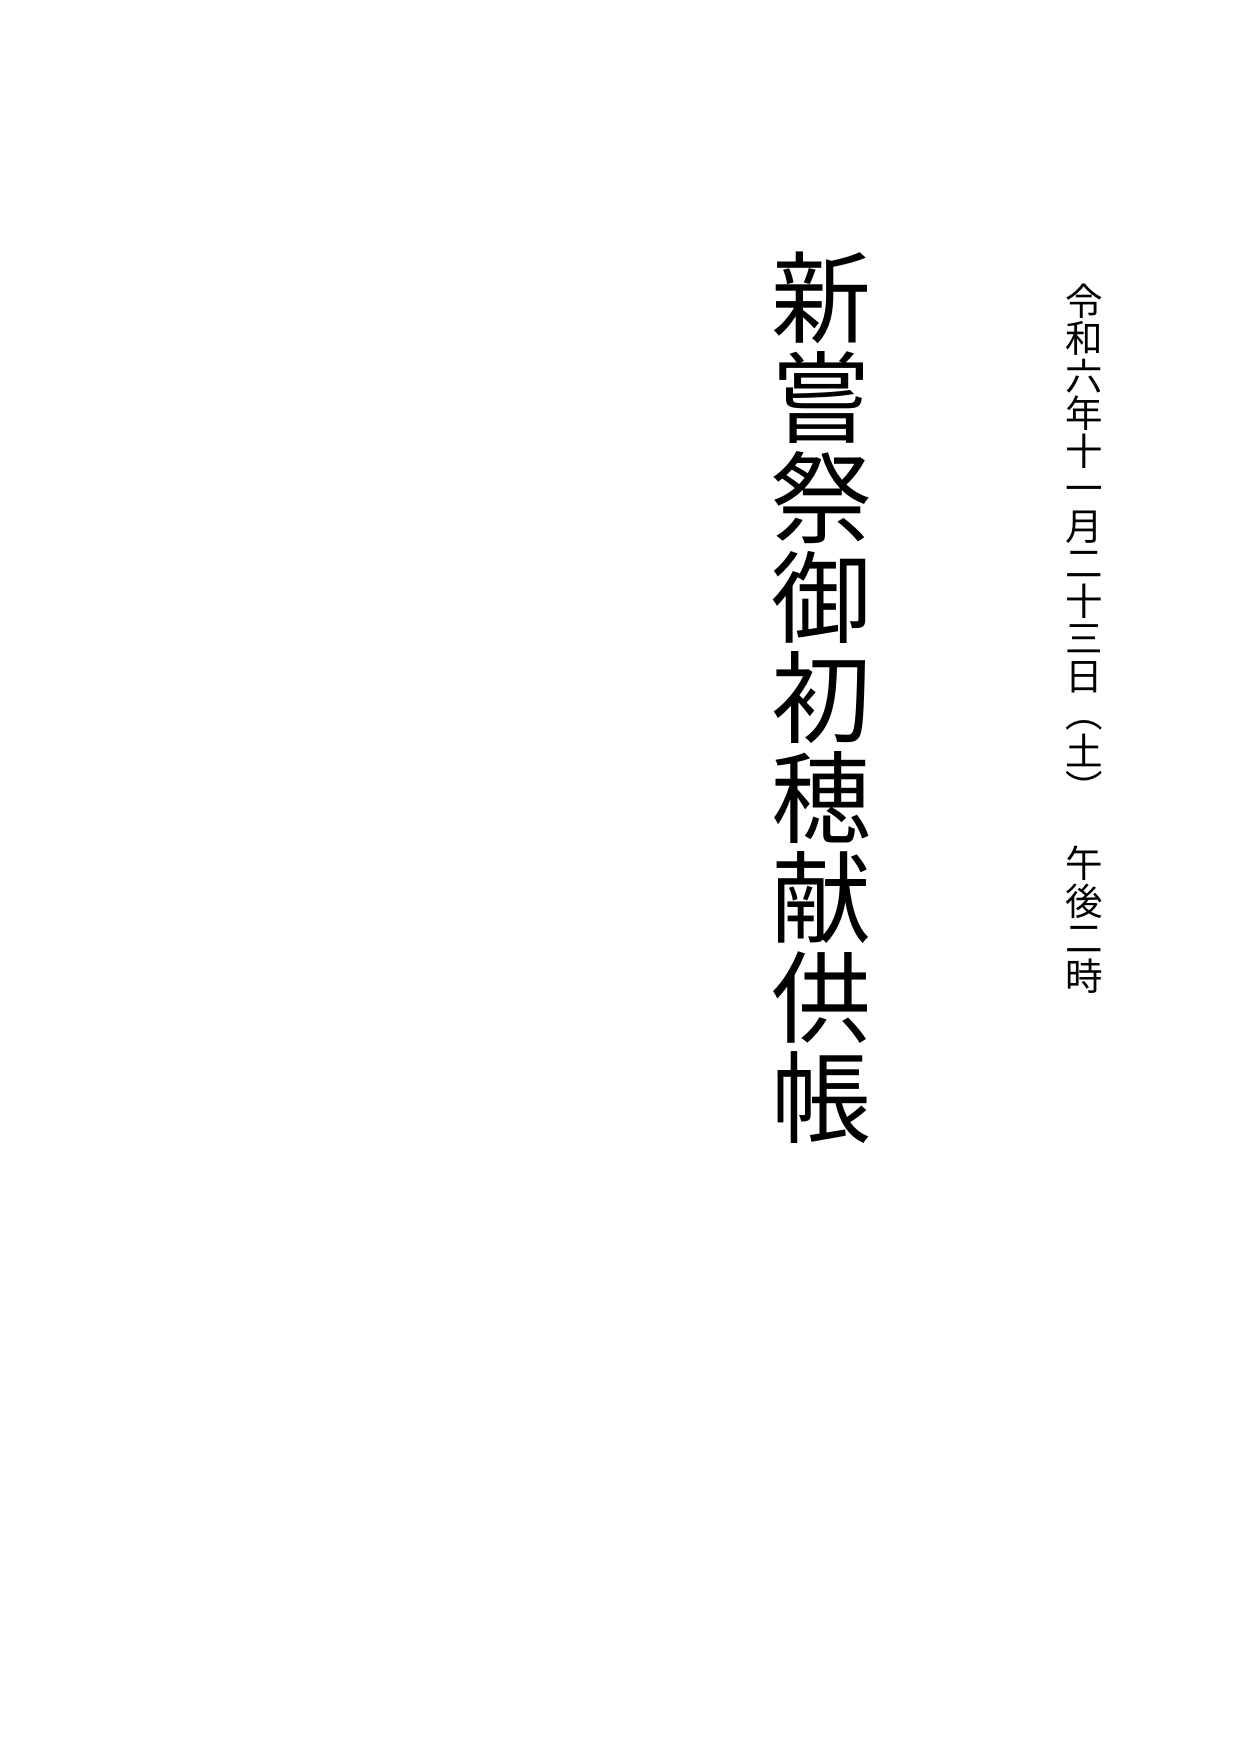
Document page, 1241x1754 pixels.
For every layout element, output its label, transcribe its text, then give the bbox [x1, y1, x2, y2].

text 令和六年十一月二十三日（土） 午後二時 [1046, 207, 1121, 1606]
text 新嘗祭御初穂献供帳 [746, 148, 896, 1606]
